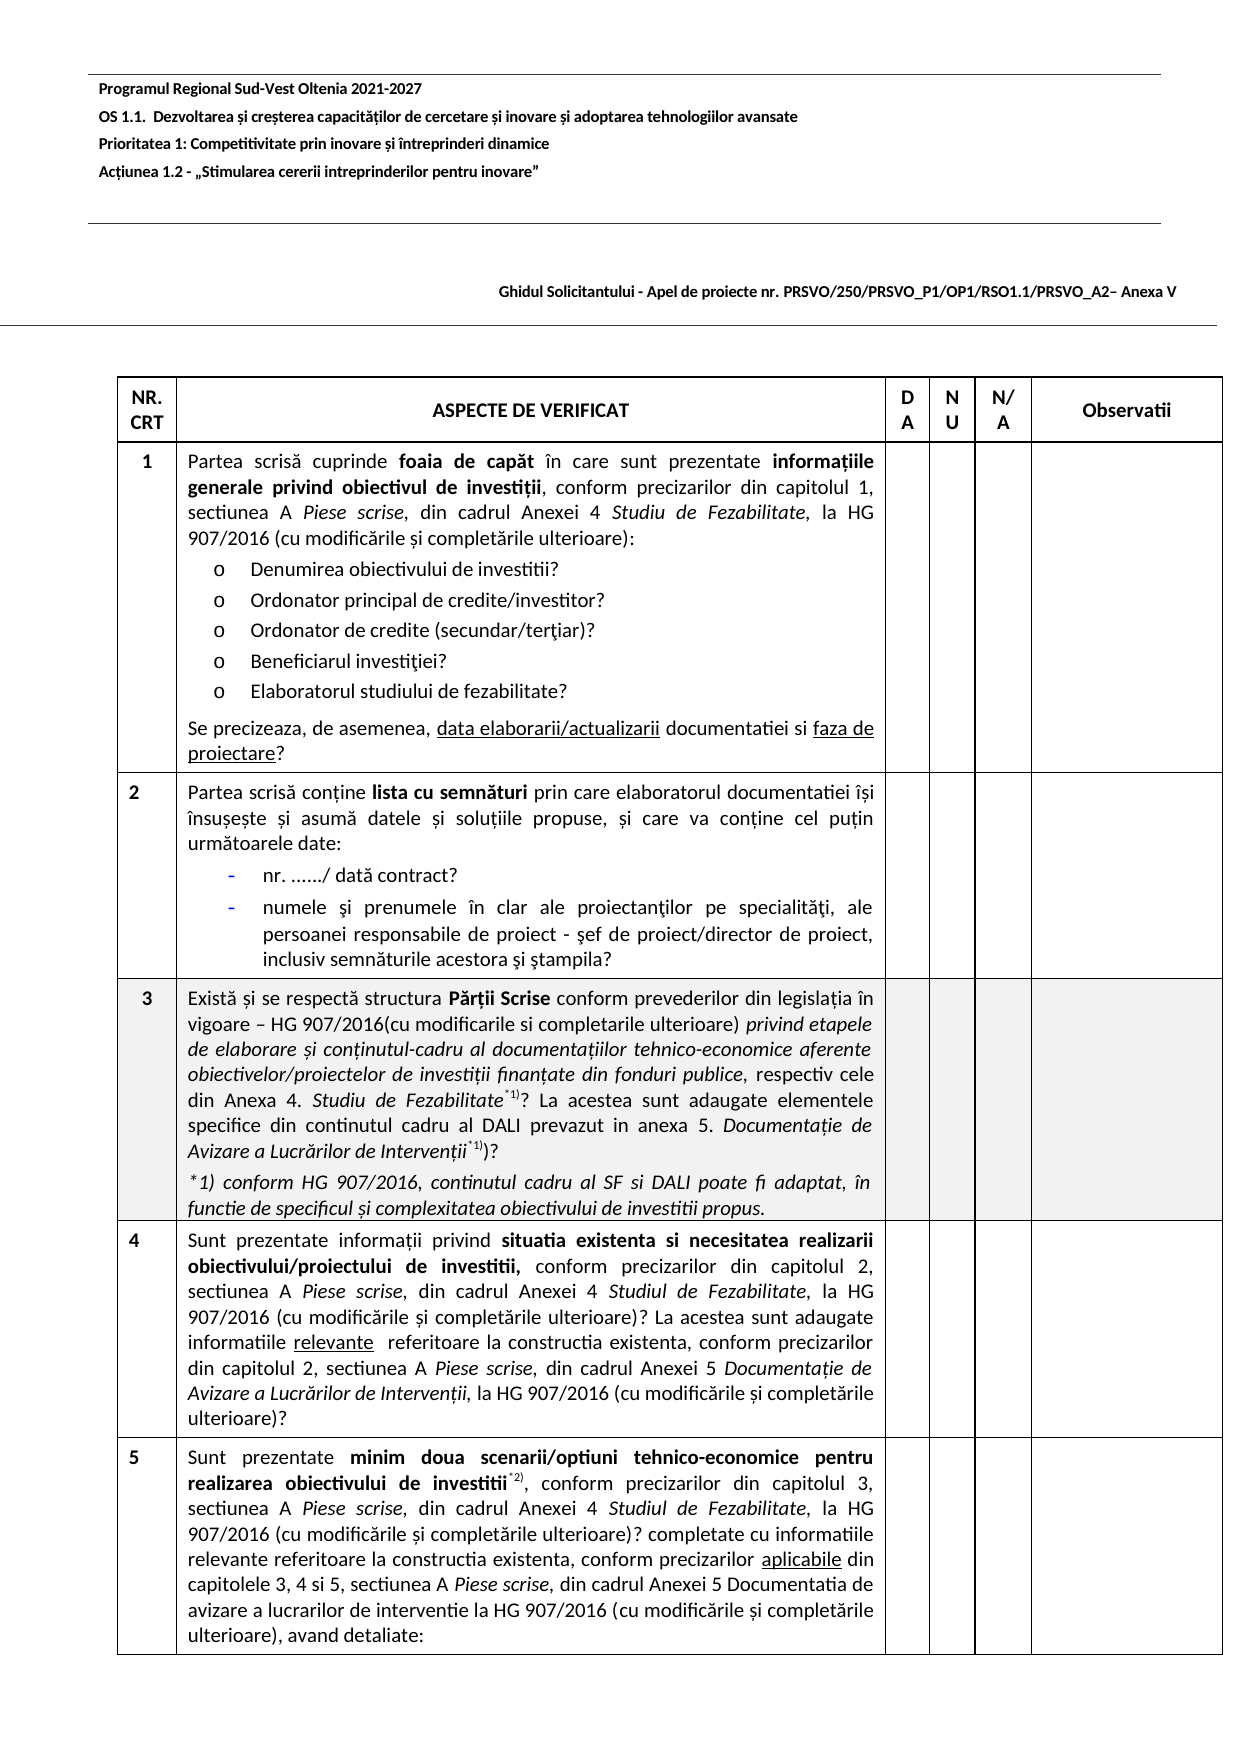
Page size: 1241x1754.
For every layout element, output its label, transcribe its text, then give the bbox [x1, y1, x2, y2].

table_cell [930, 1221, 974, 1437]
table_header N/A [976, 378, 1031, 441]
table_cell [976, 979, 1031, 1220]
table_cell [177, 1438, 885, 1654]
table_cell [976, 443, 1031, 772]
table_cell [1032, 773, 1222, 978]
table_header NR. CRT [118, 378, 176, 441]
table_cell [886, 1221, 929, 1437]
table_cell [1032, 443, 1222, 772]
table_cell 1 [118, 443, 176, 772]
table_cell 3 [118, 979, 176, 1220]
table_cell [1032, 979, 1222, 1220]
table_cell [930, 979, 974, 1220]
table_cell Partea scrisă conține lista cu semnături prin care elaboratorul documentatiei îşi însuşeşte şi asumă datele şi soluţiile propuse, şi care va conţine cel puţin următoarele date: nr. ....../ dată contract? numele şi prenumele în clar ale proiectanţilor pe specialităţi, ale persoanei responsabile de proiect - şef de proiect/director de proiect, inclusiv semnăturile acestora şi ştampila? [177, 773, 885, 978]
table_cell [1032, 1221, 1222, 1437]
table_cell [886, 443, 929, 772]
table_cell [976, 1221, 1031, 1437]
table_cell [930, 773, 974, 978]
table_header ASPECTE DE VERIFICAT [177, 378, 885, 441]
table_cell 5 [118, 1438, 176, 1654]
table_cell Partea scrisă cuprinde foaia de capăt în care sunt prezentate informaţiile generale privind obiectivul de investiţii, conform precizarilor din capitolul 1, sectiunea A Piese scrise, din cadrul Anexei 4 Studiu de Fezabilitate, la HG 907/2016 (cu modificările și completările ulterioare): Denumirea obiectivului de investitii? Ordonator principal de credite/investitor? Ordonator de credite (secundar/terţiar)? Beneficiarul investiţiei? Elaboratorul studiului de fezabilitate? Se precizeaza, de asemenea, data elaborarii/actualizarii documentatiei si faza de proiectare? [177, 443, 885, 772]
table_cell [930, 443, 974, 772]
table_cell [886, 1438, 929, 1654]
table_header NU [930, 378, 974, 441]
table_header Observatii [1032, 378, 1222, 441]
table_cell [976, 773, 1031, 978]
table_cell [886, 773, 929, 978]
table_cell 2 [118, 773, 176, 978]
table_cell [1032, 1438, 1222, 1654]
table_header DA [886, 378, 929, 441]
table_cell Există și se respectă structura Părții Scrise conform prevederilor din legislația în vigoare – HG 907/2016(cu modificarile si completarile ulterioare) privind etapele de elaborare şi conţinutul-cadru al documentaţiilor tehnico-economice aferente obiectivelor/proiectelor de investiţii finanţate din fonduri publice, respectiv cele din Anexa 4. Studiu de Fezabilitate*1)? La acestea sunt adaugate elementele specifice din continutul cadru al DALI prevazut in anexa 5. Documentaţie de Avizare a Lucrărilor de Intervenţii*1))? *1) conform HG 907/2016, continutul cadru al SF si DALI poate fi adaptat, în functie de specificul și complexitatea obiectivului de investitii propus. [177, 979, 885, 1220]
table_cell [930, 1438, 974, 1654]
table_cell 4 [118, 1221, 176, 1437]
table_cell [976, 1438, 1031, 1654]
table_cell [886, 979, 929, 1220]
table_cell Sunt prezentate informații privind situatia existenta si necesitatea realizarii obiectivului/proiectului de investitii, conform precizarilor din capitolul 2, sectiunea A Piese scrise, din cadrul Anexei 4 Studiul de Fezabilitate, la HG 907/2016 (cu modificările și completările ulterioare)? La acestea sunt adaugate informatiile relevante referitoare la constructia existenta, conform precizarilor din capitolul 2, sectiunea A Piese scrise, din cadrul Anexei 5 Documentaţie de Avizare a Lucrărilor de Intervenţii, la HG 907/2016 (cu modificările și completările ulterioare)? [177, 1221, 885, 1437]
